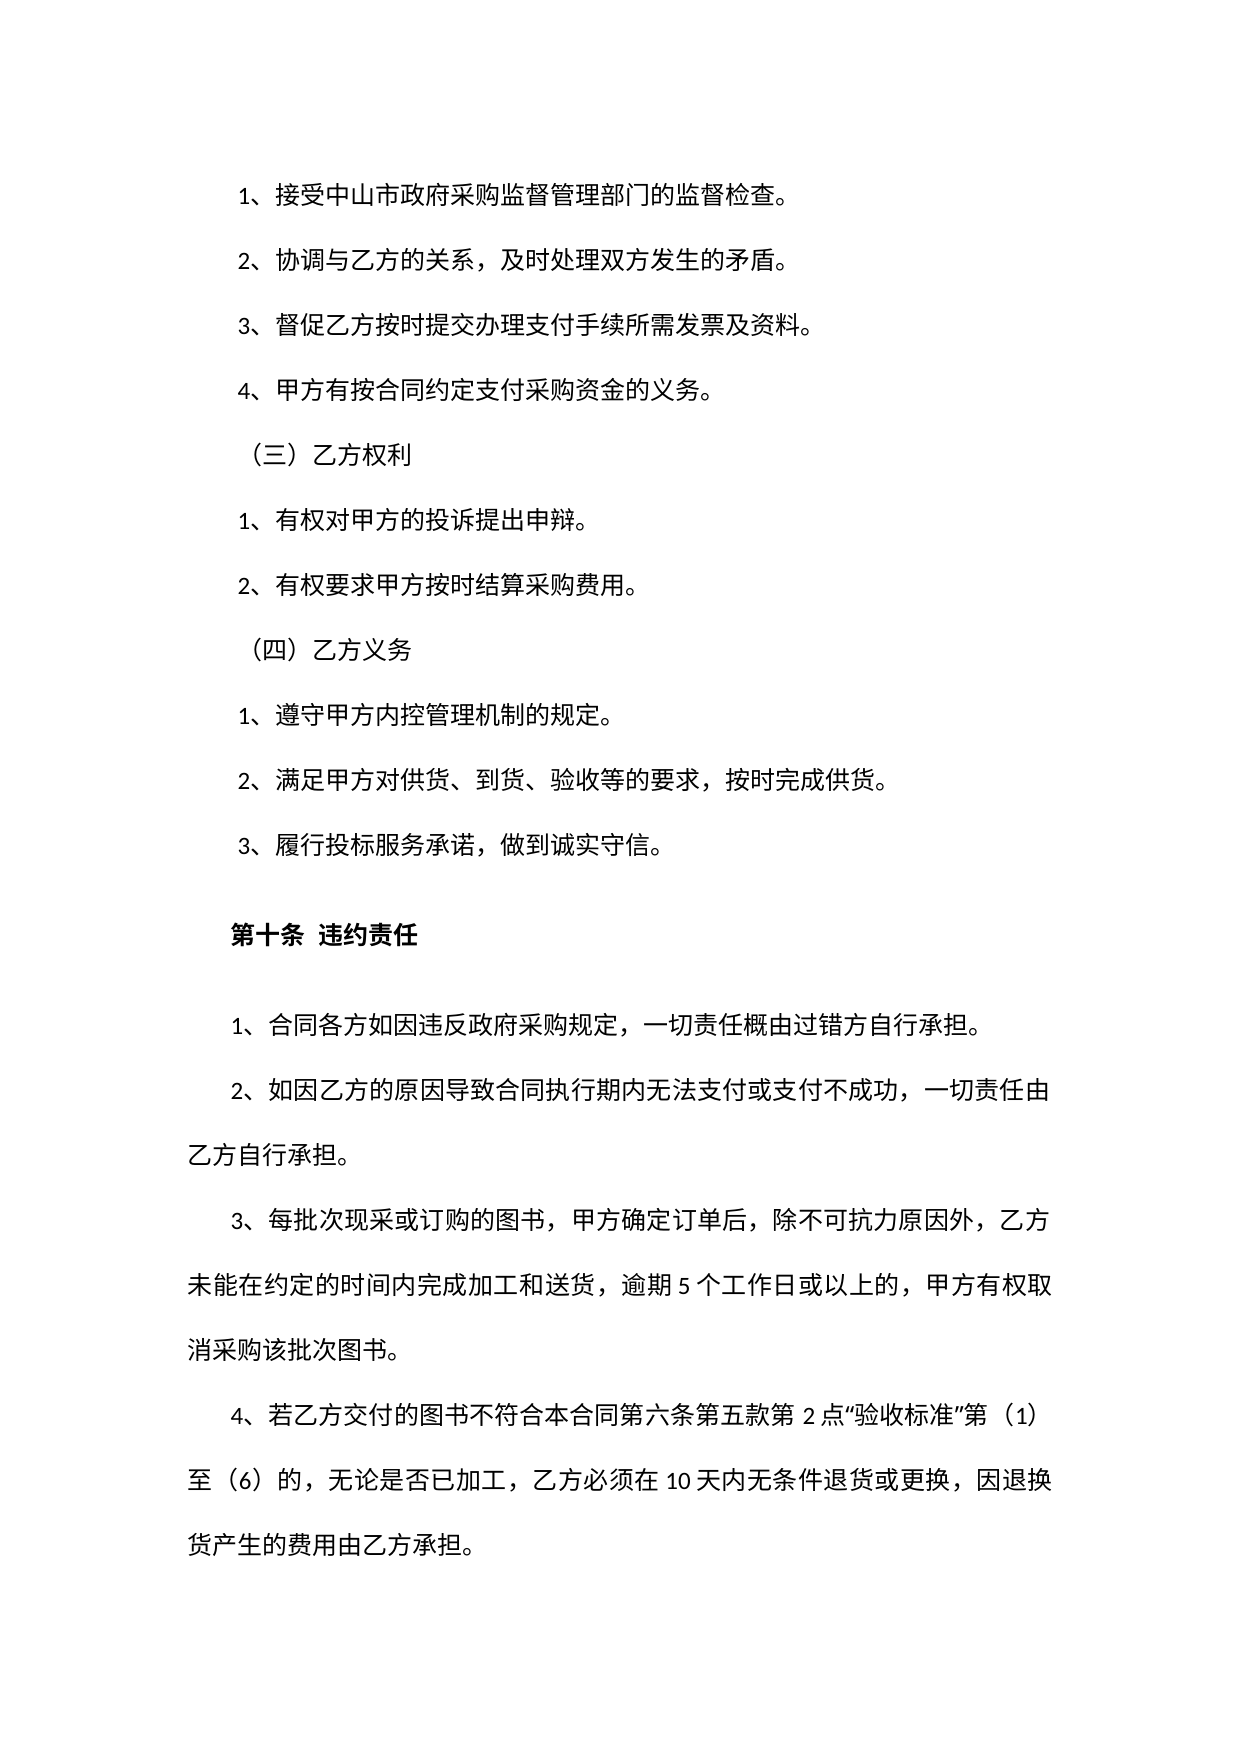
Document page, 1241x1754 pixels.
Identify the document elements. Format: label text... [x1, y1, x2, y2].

text 1、有权对甲方的投诉提出申辩。 [187, 487, 1042, 552]
text 2、满足甲方对供货、到货、验收等的要求，按时完成供货。 [187, 747, 1042, 812]
text 1、接受中山市政府采购监督管理部门的监督检查。 [187, 162, 1042, 227]
text 3、每批次现采或订购的图书，甲方确定订单后，除不可抗力原因外，乙方未能在约定的时间内完成加工和送货，逾期5个工作日或以上的，甲方有权取消采购该批次图书。 [187, 1187, 1053, 1382]
text 3、履行投标服务承诺，做到诚实守信。 [187, 812, 1042, 877]
text 1、合同各方如因违反政府采购规定，一切责任概由过错方自行承担。 [187, 992, 1053, 1057]
text 2、如因乙方的原因导致合同执行期内无法支付或支付不成功，一切责任由乙方自行承担。 [187, 1057, 1053, 1187]
text （四）乙方义务 [187, 617, 1042, 682]
text 2、有权要求甲方按时结算采购费用。 [187, 552, 1042, 617]
text 第十条 违约责任 [187, 902, 1053, 967]
text 2、协调与乙方的关系，及时处理双方发生的矛盾。 [187, 227, 1042, 292]
text 1、遵守甲方内控管理机制的规定。 [187, 682, 1042, 747]
text 4、若乙方交付的图书不符合本合同第六条第五款第2点“验收标准”第（1）至（6）的，无论是否已加工，乙方必须在10天内无条件退货或更换，因退换货产生的费用由乙方承担。 [187, 1382, 1053, 1577]
text （三）乙方权利 [187, 422, 1042, 487]
text 3、督促乙方按时提交办理支付手续所需发票及资料。 [187, 292, 1042, 357]
text 4、甲方有按合同约定支付采购资金的义务。 [187, 357, 1042, 422]
